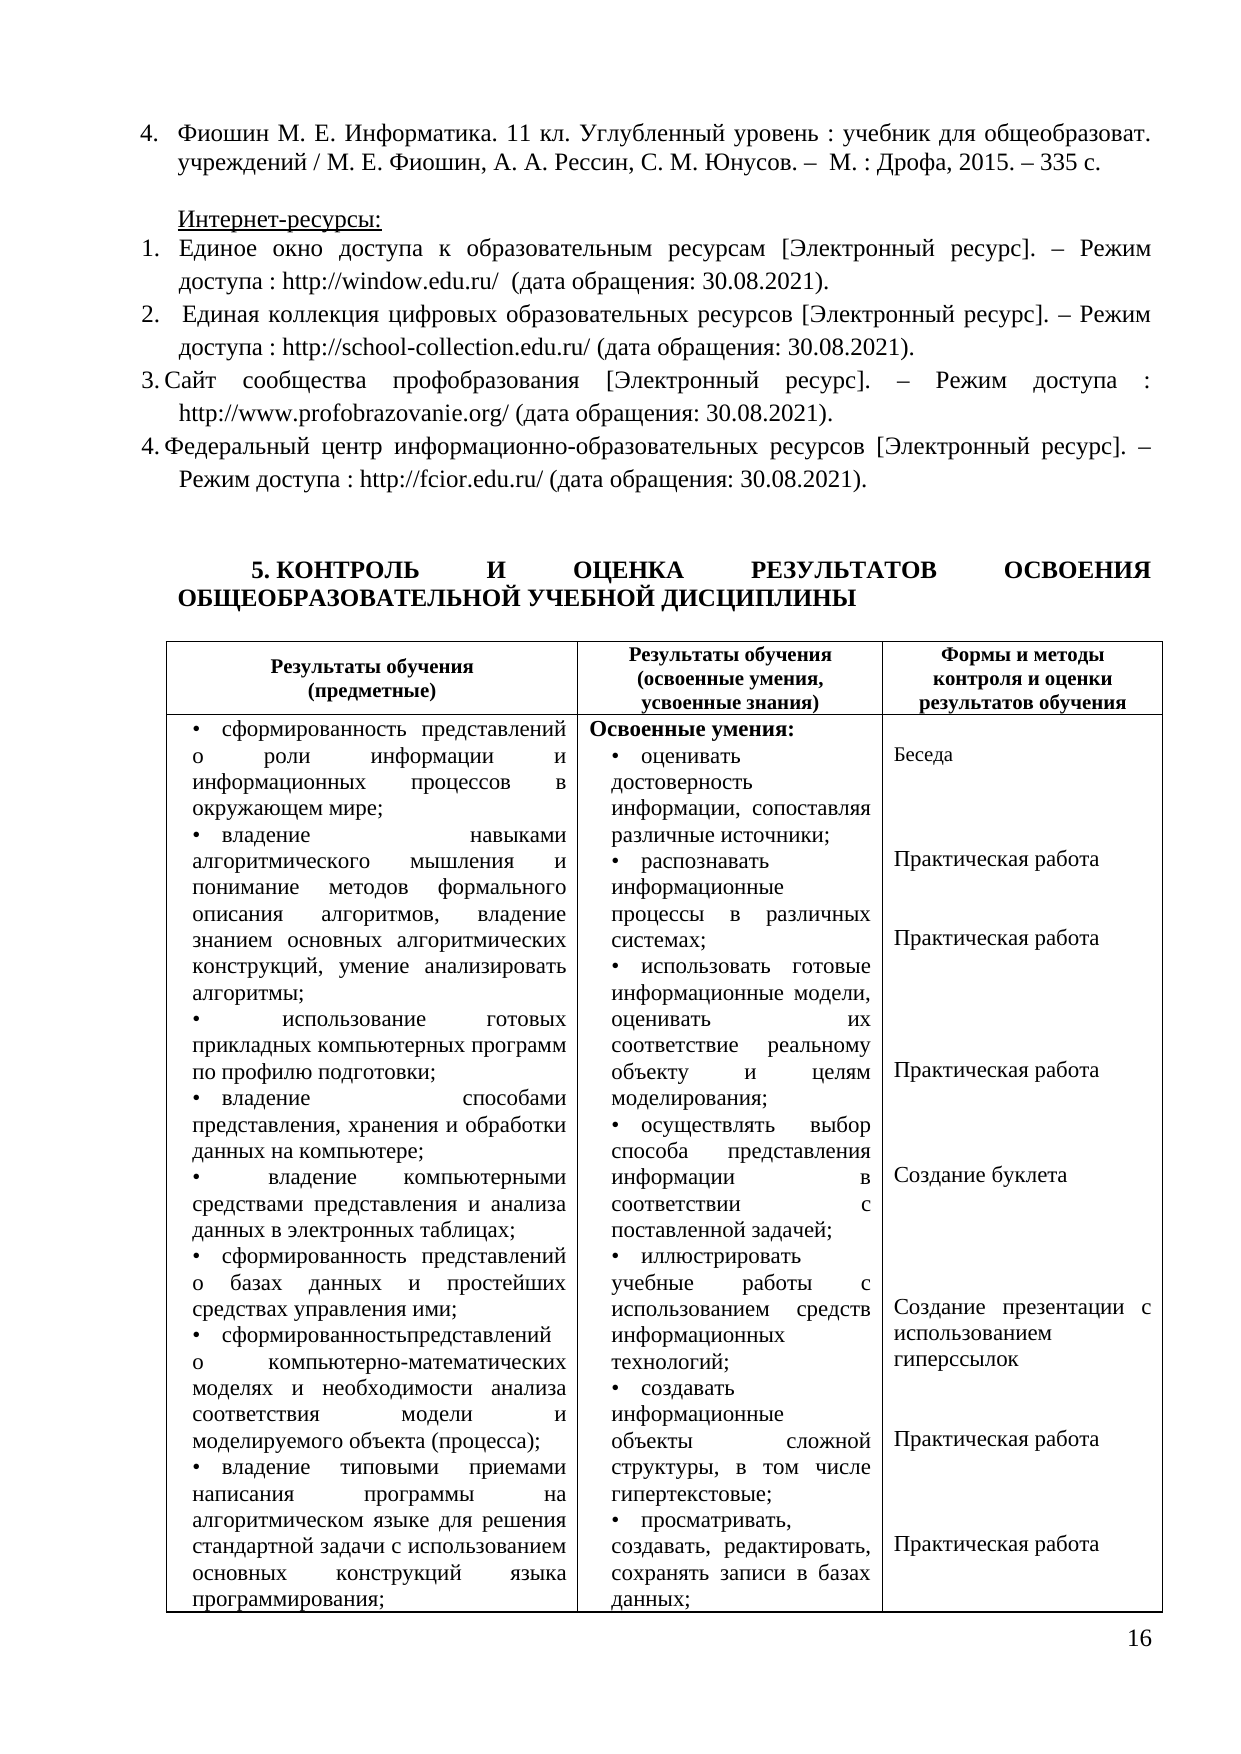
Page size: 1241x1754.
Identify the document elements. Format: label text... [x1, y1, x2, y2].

list Единая коллекция цифровых образовательных ресурсов [Электронный ресурс]. – Режим доступа : http://school-collection.edu.ru/ (дата обращения: 30.08.2021). [141, 299, 1152, 361]
table_header Результаты обучения (предметные) [167, 642, 577, 714]
text Интернет-ресурсы: [177, 204, 1152, 233]
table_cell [578, 715, 882, 1611]
table_header Формы и методы контроля и оценки результатов обучения [883, 642, 1162, 714]
text 5. КОНТРОЛЬ И ОЦЕНКА РЕЗУЛЬТАТОВ ОСВОЕНИЯ ОБЩЕОБРАЗОВАТЕЛЬНОЙ УЧЕБНОЙ ДИСЦИПЛИНЫ [177, 555, 1152, 612]
list Сайт сообщества профобразования [Электронный ресурс]. – Режим доступа : http://www.profobrazovanie.org/ (дата обращения: 30.08.2021). [141, 365, 1152, 427]
table_header Результаты обучения (освоенные умения, усвоенные знания) [578, 642, 882, 714]
list Федеральный центр информационно-образовательных ресурсов [Электронный ресурс]. – Режим доступа : http://fcior.edu.ru/ (дата обращения: 30.08.2021). [141, 431, 1152, 493]
list Фиошин М. Е. Информатика. 11 кл. Углубленный уровень : учебник для общеобразоват. учреждений / М. Е. Фиошин, А. А. Рессин, С. М. Юнусов. – М. : Дрофа, 2015. – 335 с. [140, 118, 1152, 176]
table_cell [883, 715, 1162, 1611]
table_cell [167, 715, 577, 1611]
list Единое окно доступа к образовательным ресурсам [Электронный ресурс]. – Режим доступа : http://window.edu.ru/ (дата обращения: 30.08.2021). [141, 233, 1152, 295]
